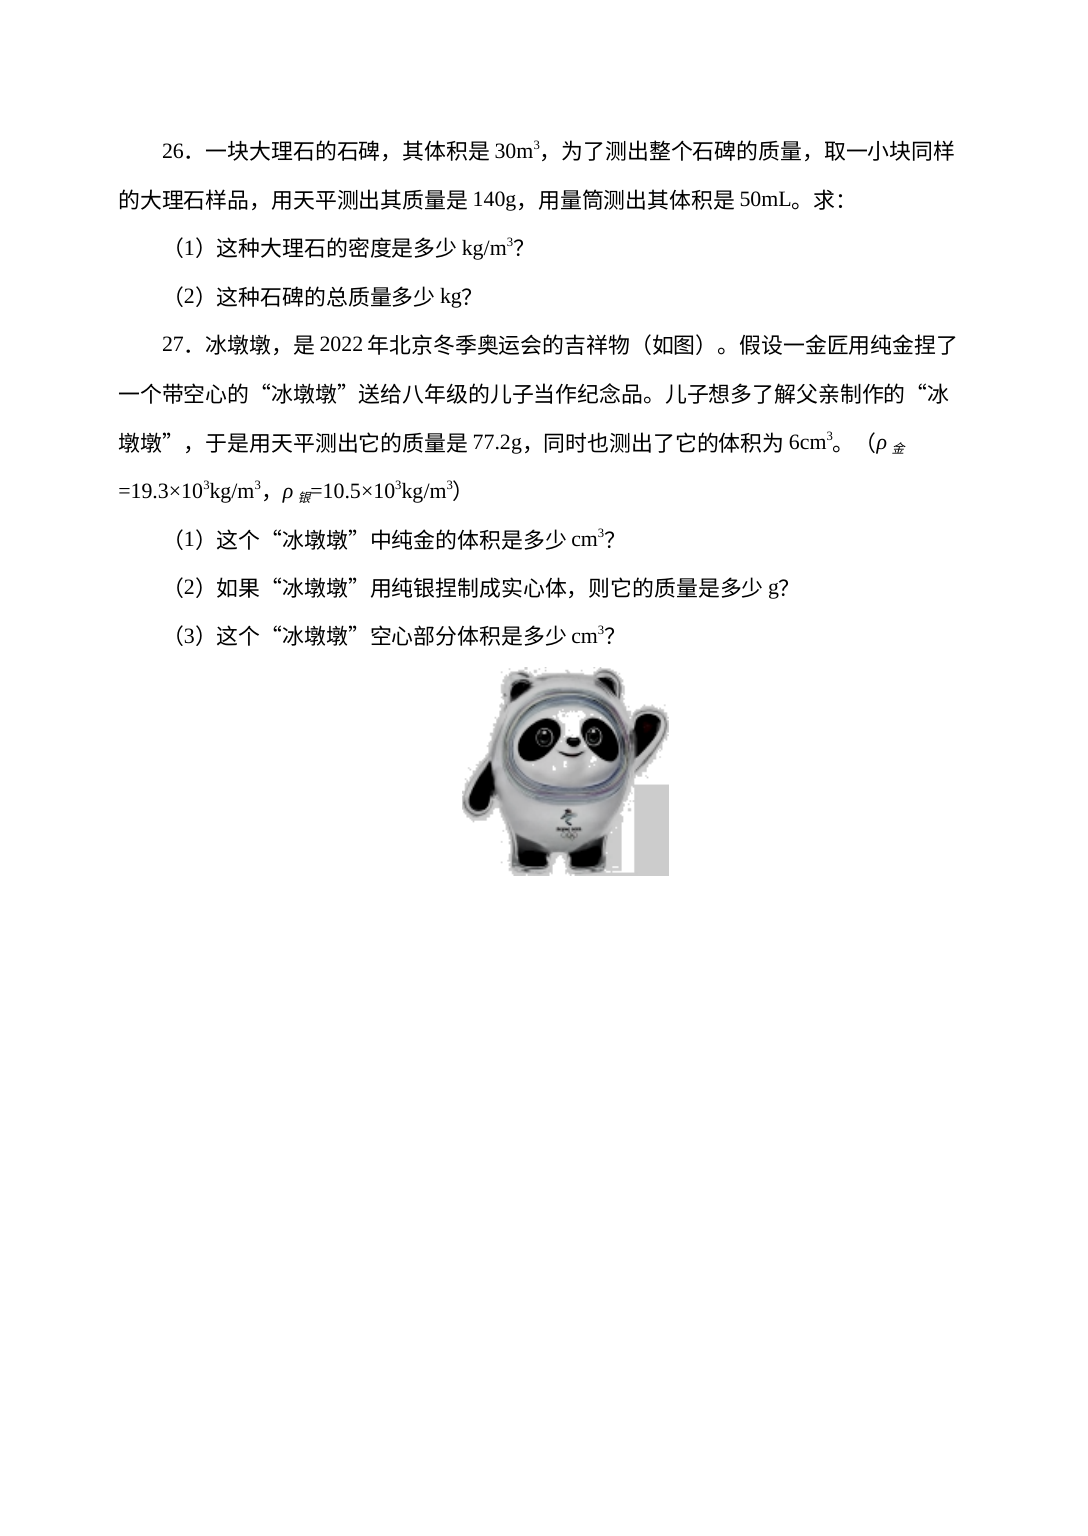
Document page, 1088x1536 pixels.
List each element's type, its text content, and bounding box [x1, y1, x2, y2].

text 27．冰墩墩，是2022年北京冬季奥运会的吉祥物（如图）。假设一金匠用纯金捏了一个带空心的“冰墩墩”送给八年级的儿子当作纪念品。儿子想多了解父亲制作的“冰墩墩”，于是用天平测出它的质量是77.2g，同时也测出了它的体积为6cm3。（ρ金=19.3×103kg/m3，ρ银=10.5×103kg/m3） [118, 328, 969, 506]
text （2）这种石碑的总质量多少kg？ [118, 279, 969, 312]
text （2）如果“冰墩墩”用纯银捏制成实心体，则它的质量是多少g？ [118, 571, 969, 603]
text （1）这个“冰墩墩”中纯金的体积是多少cm3？ [118, 522, 969, 555]
text （3）这个“冰墩墩”空心部分体积是多少cm3？ [118, 619, 969, 651]
picture [462, 667, 669, 876]
text 26．一块大理石的石碑，其体积是30m3，为了测出整个石碑的质量，取一小块同样的大理石样品，用天平测出其质量是140g，用量筒测出其体积是50mL。求： [118, 134, 969, 215]
text （1）这种大理石的密度是多少kg/m3？ [118, 231, 969, 263]
